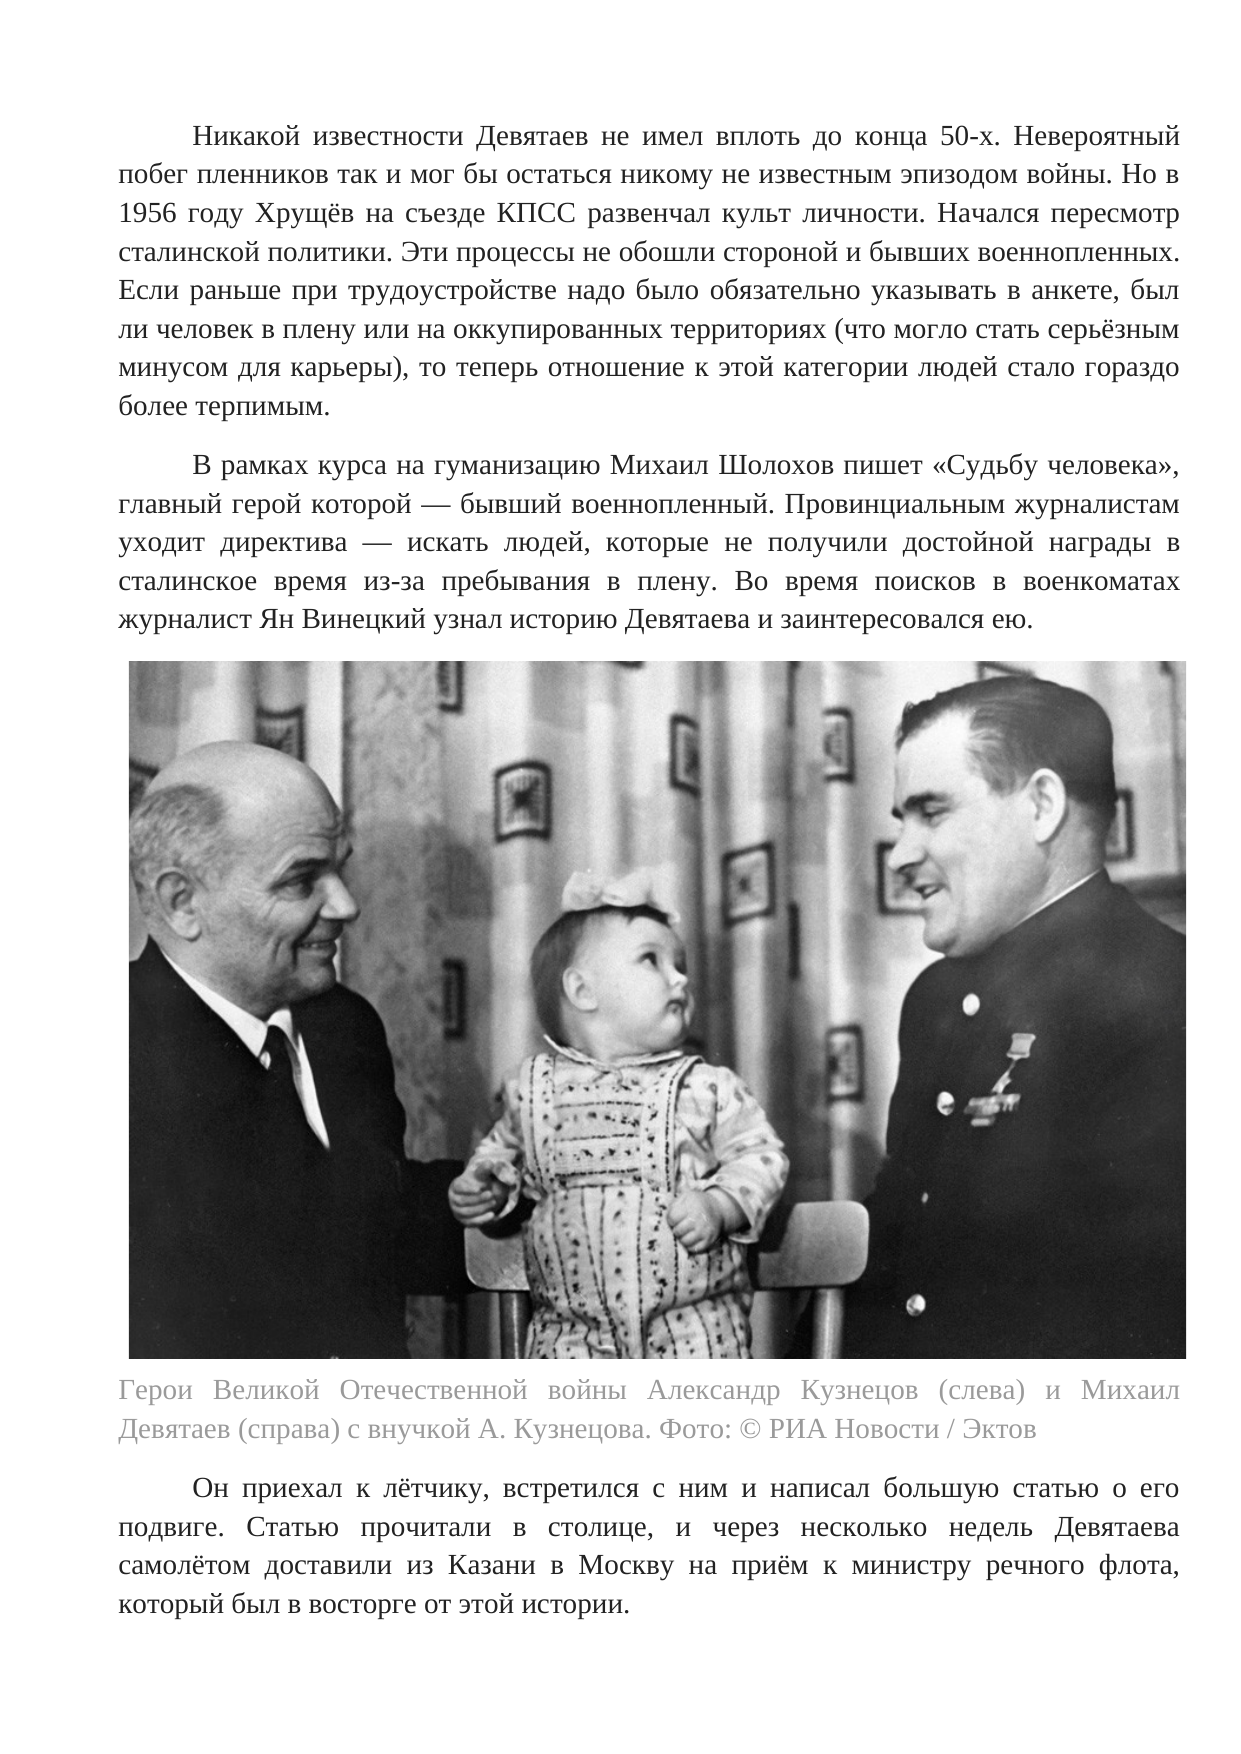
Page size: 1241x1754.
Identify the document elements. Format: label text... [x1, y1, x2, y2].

text Герои Великой Отечественной войны Александр Кузнецов (слева) и Михаил Девятаев (справа) с внучкой А. Кузнецова. Фото: © РИА Новости / Эктов [118, 1372, 1181, 1444]
text Никакой известности Девятаев не имел вплоть до конца 50-х. Невероятный побег пленников так и мог бы остаться никому не известным эпизодом войны. Но в 1956 году Хрущёв на съезде КПСС развенчал культ личности. Начался пересмотр сталинской политики. Эти процессы не обошли стороной и бывших военнопленных. Если раньше при трудоустройстве надо было обязательно указывать в анкете, был ли человек в плену или на оккупированных территориях (что могло стать серьёзным минусом для карьеры), то теперь отношение к этой категории людей стало гораздо более терпимым. [118, 118, 1181, 421]
text Он приехал к лётчику, встретился с ним и написал большую статью о его подвиге. Статью прочитали в столице, и через несколько недель Девятаева самолётом доставили из Казани в Москву на приём к министру речного флота, который был в восторге от этой истории. [118, 1470, 1181, 1619]
picture [128, 661, 1187, 1359]
text В рамках курса на гуманизацию Михаил Шолохов пишет «Судьбу человека», главный герой которой — бывший военнопленный. Провинциальным журналистам уходит директива — искать людей, которые не получили достойной награды в сталинское время из-за пребывания в плену. Во время поисков в военкоматах журналист Ян Винецкий узнал историю Девятаева и заинтересовался ею. [118, 447, 1181, 635]
